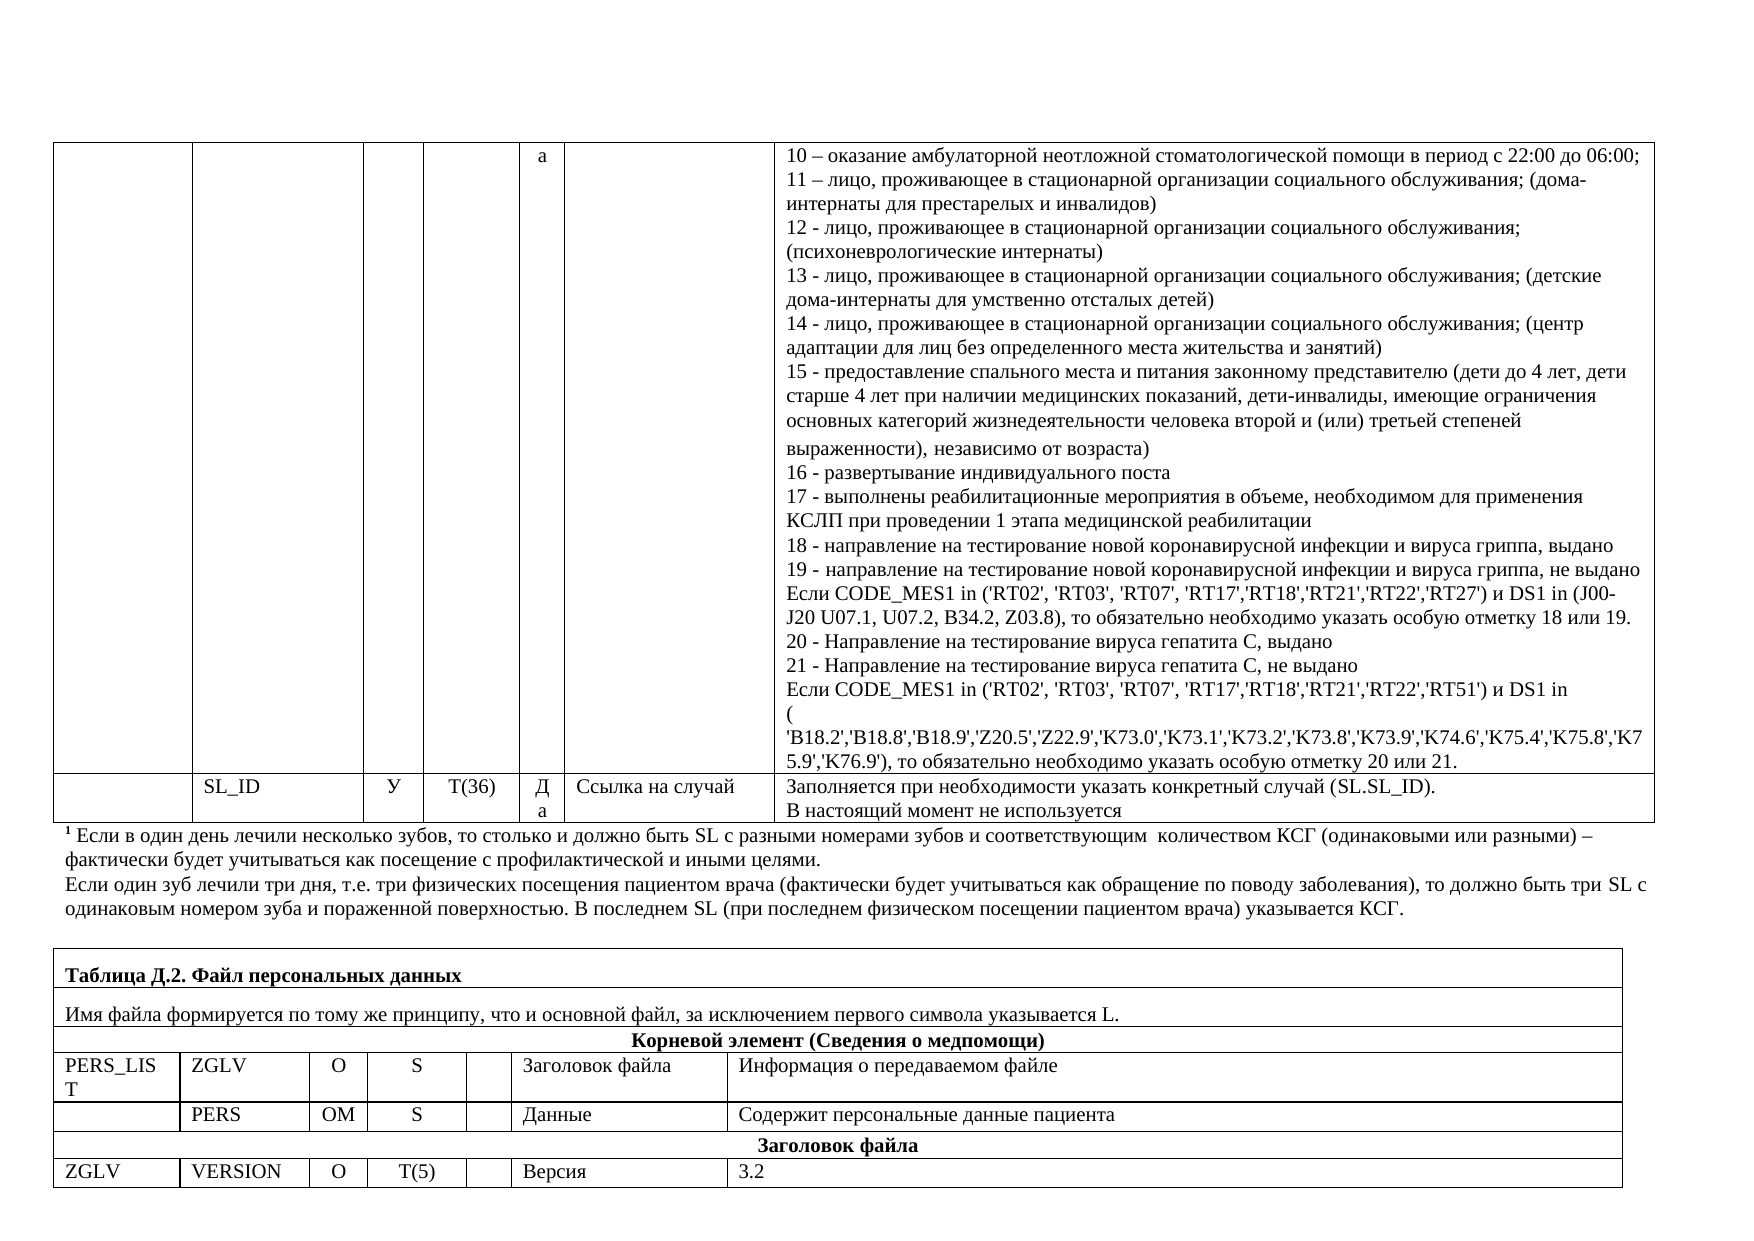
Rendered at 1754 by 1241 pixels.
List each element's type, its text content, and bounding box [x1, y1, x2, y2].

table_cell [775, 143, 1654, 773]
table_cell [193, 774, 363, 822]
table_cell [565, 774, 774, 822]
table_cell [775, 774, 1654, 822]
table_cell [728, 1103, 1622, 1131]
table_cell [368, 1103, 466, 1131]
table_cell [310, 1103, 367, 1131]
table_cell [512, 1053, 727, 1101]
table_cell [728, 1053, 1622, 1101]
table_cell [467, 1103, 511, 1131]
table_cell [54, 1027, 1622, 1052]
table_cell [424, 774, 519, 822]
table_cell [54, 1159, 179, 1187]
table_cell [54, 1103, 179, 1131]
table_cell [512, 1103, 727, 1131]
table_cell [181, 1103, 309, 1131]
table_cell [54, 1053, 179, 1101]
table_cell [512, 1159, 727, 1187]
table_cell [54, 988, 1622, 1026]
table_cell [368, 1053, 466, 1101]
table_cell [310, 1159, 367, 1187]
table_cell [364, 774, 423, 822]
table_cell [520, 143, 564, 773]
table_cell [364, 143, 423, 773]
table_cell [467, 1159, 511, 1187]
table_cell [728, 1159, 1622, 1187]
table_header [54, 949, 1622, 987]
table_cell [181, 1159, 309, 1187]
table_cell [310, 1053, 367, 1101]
text Если один зуб лечили три дня, т.е. три физических посещения пациентом врача (фактически будет учитываться как обращение по поводу заболевания), то должно быть три SL с одинаковым номером зуба и пораженной поверхностью. В последнем SL (при последнем физическом посещении пациентом врача) указывается КСГ. [65, 871, 1665, 919]
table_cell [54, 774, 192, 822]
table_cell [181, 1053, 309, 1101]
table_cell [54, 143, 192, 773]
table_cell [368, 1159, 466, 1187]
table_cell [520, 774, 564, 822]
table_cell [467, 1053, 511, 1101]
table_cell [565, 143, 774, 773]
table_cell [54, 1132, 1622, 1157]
text 1 Если в один день лечили несколько зубов, то столько и должно быть SL с разными номерами зубов и соответствующим количеством КСГ (одинаковыми или разными) – фактически будет учитываться как посещение с профилактической и иными целями. [65, 823, 1665, 871]
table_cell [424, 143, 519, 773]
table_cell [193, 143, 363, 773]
